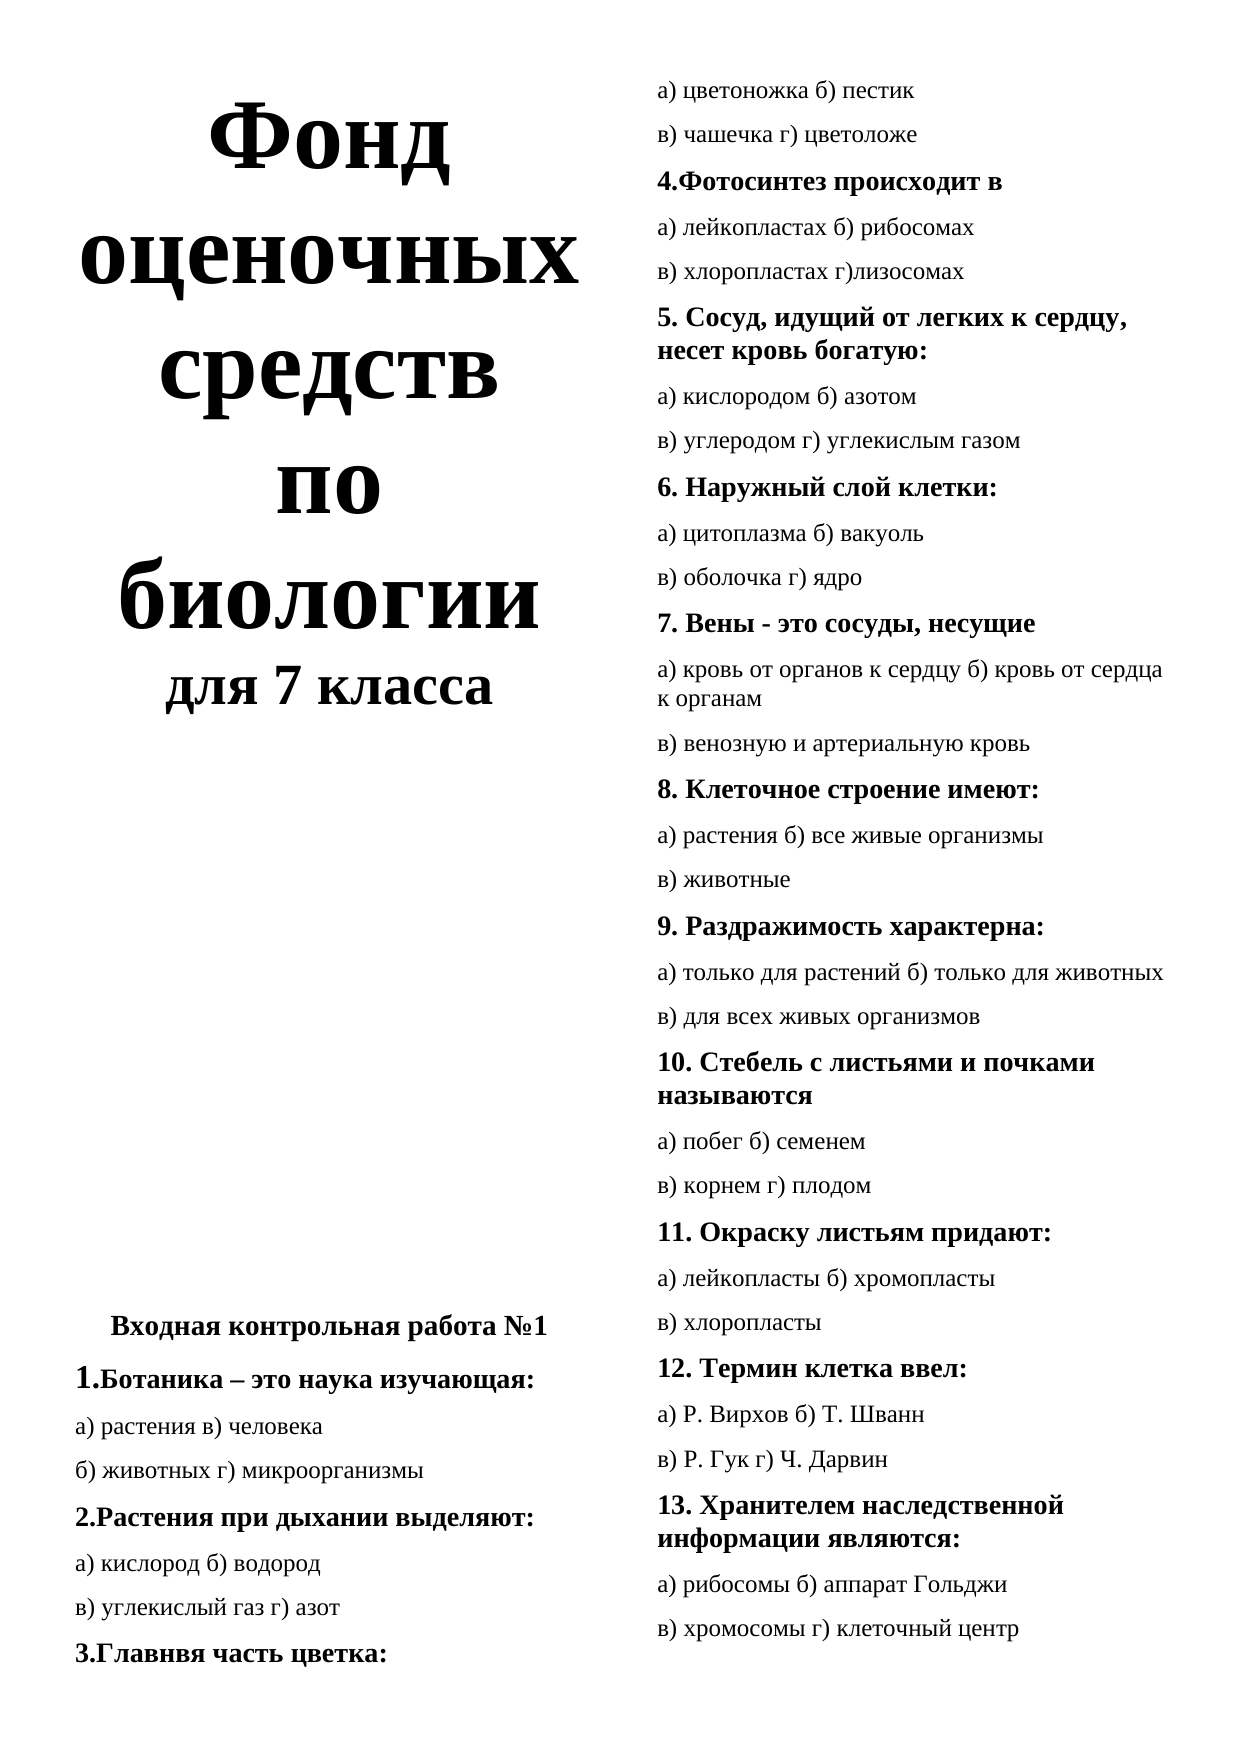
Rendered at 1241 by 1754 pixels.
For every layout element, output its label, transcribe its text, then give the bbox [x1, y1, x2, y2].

text а) кислород б) водород [75, 1548, 583, 1577]
text в) оболочка г) ядро [657, 562, 1165, 591]
text 7. Вены - это сосуды, несущие [657, 606, 1165, 639]
text а) растения в) человека [75, 1411, 583, 1440]
text а) Р. Вирхов б) Т. Шванн [657, 1399, 1165, 1428]
text Фонд оценочных средств [75, 75, 583, 420]
text 12. Термин клетка ввел: [657, 1351, 1165, 1384]
text в) хромосомы г) клеточный центр [657, 1613, 1165, 1642]
text а) только для растений б) только для животных [657, 957, 1165, 986]
text в) чашечка г) цветоложе [657, 119, 1165, 148]
text а) кислородом б) азотом [657, 381, 1165, 410]
text а) побег б) семенем [657, 1126, 1165, 1155]
text а) кровь от органов к сердцу б) кровь от сердца к органам [657, 654, 1165, 712]
text в) углекислый газ г) азот [75, 1592, 583, 1621]
text в) хлоропластах г)лизосомах [657, 256, 1165, 285]
text 4.Фотосинтез происходит в [657, 164, 1165, 196]
text 6. Наружный слой клетки: [657, 470, 1165, 502]
text в) Р. Гук г) Ч. Дарвин [657, 1444, 1165, 1473]
text в) для всех живых организмов [657, 1001, 1165, 1030]
text 8. Клеточное строение имеют: [657, 772, 1165, 804]
text 9. Раздражимость характерна: [657, 909, 1165, 941]
text в) хлоропласты [657, 1307, 1165, 1336]
text 2.Растения при дыхании выделяют: [75, 1500, 583, 1532]
text 5. Сосуд, идущий от легких к сердцу, несет кровь богатую: [657, 301, 1165, 365]
text в) углеродом г) углекислым газом [657, 425, 1165, 454]
text а) лейкопластах б) рибосомах [657, 212, 1165, 241]
text а) цветоножка б) пестик [657, 75, 1165, 104]
text 13. Хранителем наследственной информации являются: [657, 1488, 1165, 1553]
text в) венозную и артериальную кровь [657, 728, 1165, 756]
text по биологии [75, 420, 583, 650]
text а) цитоплазма б) вакуоль [657, 518, 1165, 546]
text 1.Ботаника – это наука изучающая: [75, 1357, 583, 1395]
text для 7 класса [75, 650, 583, 717]
text б) животных г) микроорганизмы [75, 1455, 583, 1484]
text а) растения б) все живые организмы [657, 820, 1165, 849]
text в) корнем г) плодом [657, 1170, 1165, 1199]
text в) животные [657, 864, 1165, 893]
text 11. Окраску листьям придают: [657, 1215, 1165, 1247]
text а) лейкопласты б) хромопласты [657, 1263, 1165, 1291]
text Входная контрольная работа №1 [75, 1308, 583, 1341]
text 3.Главнвя часть цветка: [75, 1637, 583, 1669]
text 10. Стебель с листьями и почками называются [657, 1046, 1165, 1110]
text а) рибосомы б) аппарат Гольджи [657, 1569, 1165, 1597]
